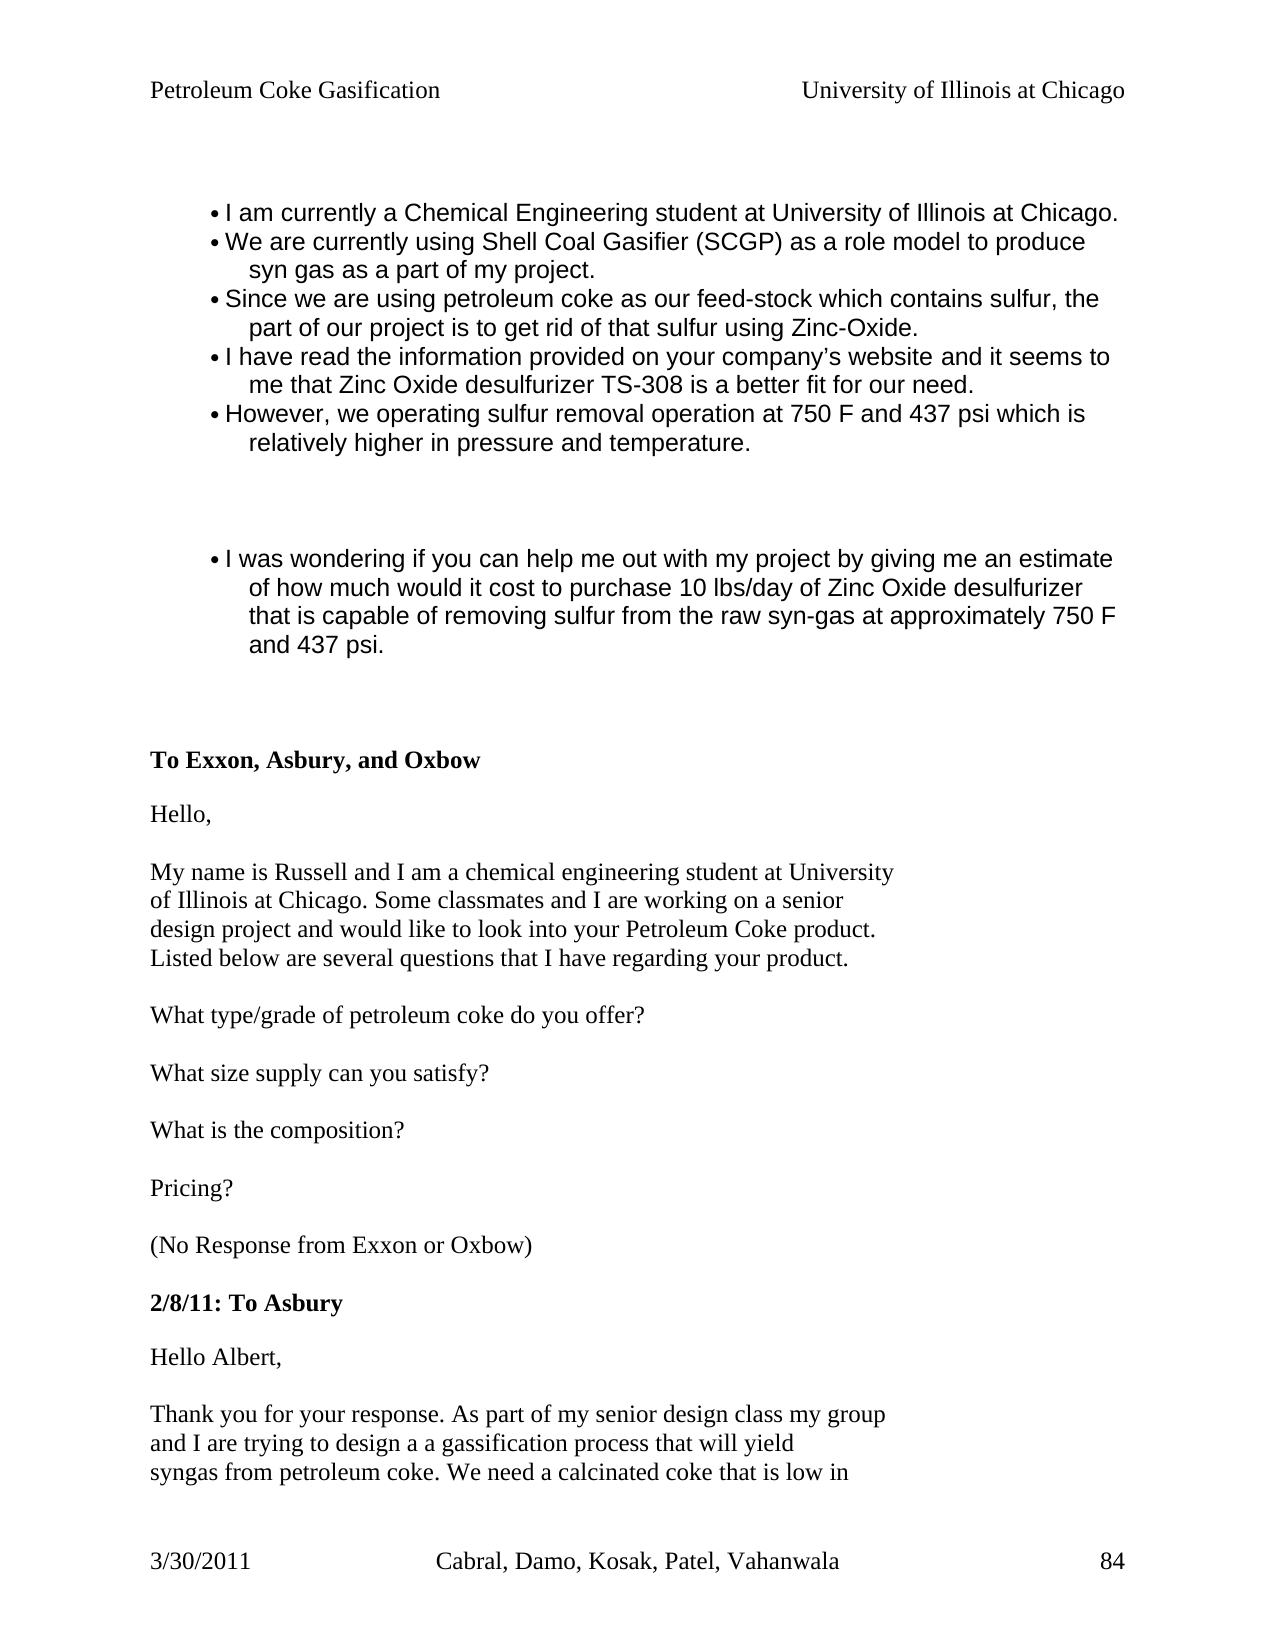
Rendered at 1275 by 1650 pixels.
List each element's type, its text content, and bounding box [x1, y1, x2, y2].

text of Illinois at Chicago. Some classmates and I are working on a senior [150, 886, 1125, 914]
text syngas from petroleum coke. We need a calcinated coke that is low in [150, 1457, 1125, 1486]
text What is the composition? [150, 1116, 1125, 1144]
text Thank you for your response. As part of my senior design class my group [150, 1399, 1125, 1428]
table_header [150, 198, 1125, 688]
text Hello, [150, 799, 1125, 828]
text What type/grade of petroleum coke do you offer? [150, 1001, 1125, 1029]
text What size supply can you satisfy? [150, 1058, 1125, 1087]
text 2/8/11: To Asbury [150, 1288, 1125, 1317]
text (No Response from Exxon or Oxbow) [150, 1231, 1125, 1259]
text Hello Albert, [150, 1342, 1125, 1371]
text Pricing? [150, 1173, 1125, 1202]
text Listed below are several questions that I have regarding your product. [150, 943, 1125, 972]
text design project and would like to look into your Petroleum Coke product. [150, 914, 1125, 943]
text and I are trying to design a a gassification process that will yield [150, 1428, 1125, 1457]
text My name is Russell and I am a chemical engineering student at University [150, 857, 1125, 886]
text To Exxon, Asbury, and Oxbow [150, 745, 1125, 774]
